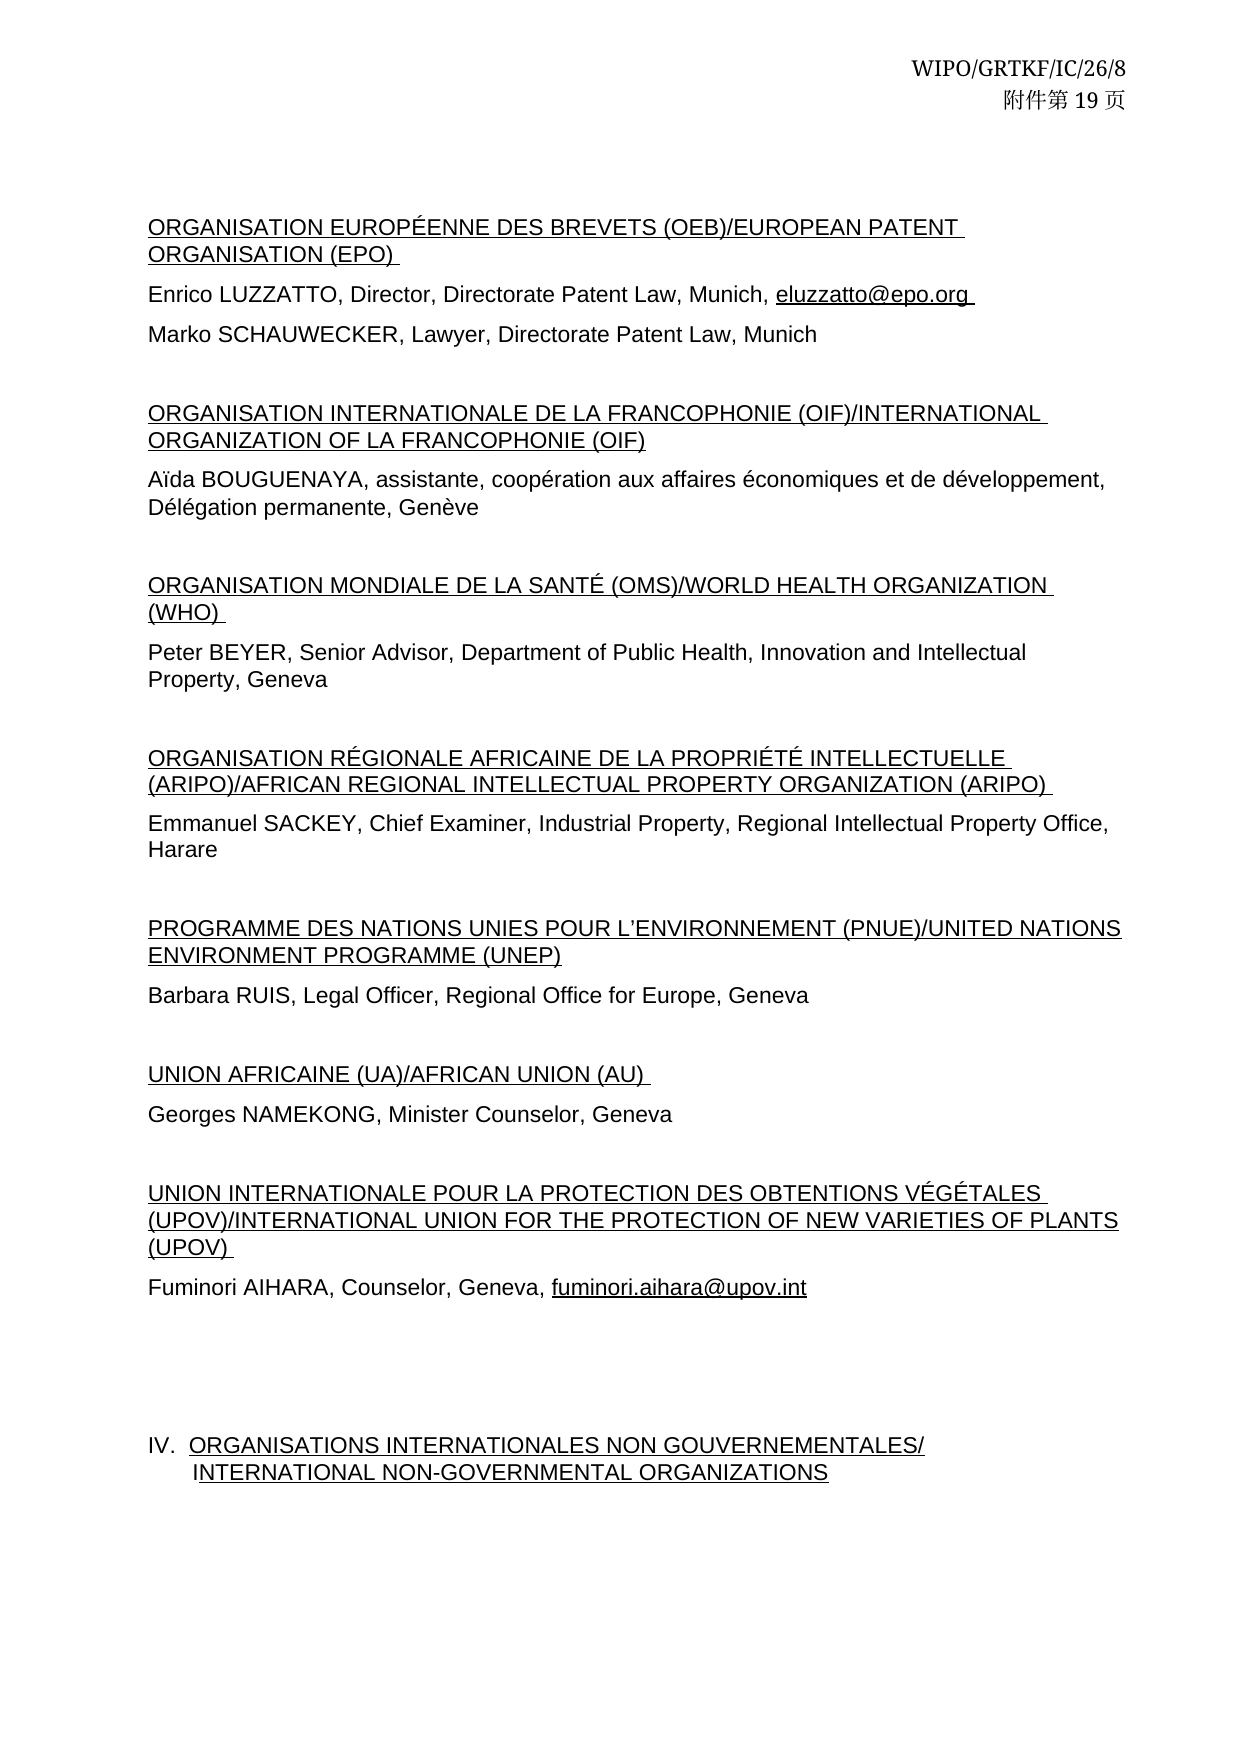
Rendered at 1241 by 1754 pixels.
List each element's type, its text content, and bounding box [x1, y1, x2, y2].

text Enrico LUZZATTO, Director, Directorate Patent Law, Munich, eluzzatto@epo.org [148, 280, 1122, 307]
text iV. Organisations internationales non Gouvernementales/ International Non-Governmental Organizations [148, 1432, 1122, 1486]
text Fuminori AIHARA, Counselor, Geneva, fuminori.aihara@upov.int [148, 1273, 1122, 1300]
text ORGANISATION INTERNATIONALE DE LA FRANCOPHONIE (OIF)/INTERNATIONAL ORGANIZATION OF LA FRANCOPHONIE (OIF) [148, 399, 1122, 453]
text PROGRAMME DES NATIONS UNIES POUR L’ENVIRONNEMENT (PNUE)/UNITED NATIONS ENVIRONMENT PROGRAMME (UNEP) [148, 915, 1122, 938]
text Emmanuel SACKEY, Chief Examiner, Industrial Property, Regional Intellectual Property Office, Harare [148, 810, 1122, 863]
text ORGANISATION MONDIALE DE LA SANTÉ (OMS)/WORLD HEALTH ORGANIZATION (WHO) [148, 572, 1122, 626]
text UNION AFRICAINE (UA)/AFRICAN UNION (AU) [148, 1061, 1122, 1088]
text Georges NAMEKONG, Minister Counselor, Geneva [148, 1100, 1122, 1127]
text Barbara RUIS, Legal Officer, Regional Office for Europe, Geneva [148, 982, 1122, 1009]
text Marko SCHAUWECKER, Lawyer, Directorate Patent Law, Munich [148, 320, 1122, 347]
text ORGANISATION EUROPÉENNE DES BREVETS (OEB)/EUROPEAN PATENT ORGANISATION (EPO) [148, 214, 1122, 268]
text Aïda BOUGUENAYA, assistante, coopération aux affaires économiques et de développement, Délégation permanente, Genève [148, 466, 1122, 520]
text Peter BEYER, Senior Advisor, Department of Public Health, Innovation and Intellectual Property, Geneva [148, 639, 1122, 693]
text ORGANISATION RÉGIONALE AFRICAINE DE LA PROPRIÉTÉ INTELLECTUELLE (ARIPO)/AFRICAN REGIONAL INTELLECTUAL PROPERTY ORGANIZATION (ARIPO) [148, 745, 1122, 798]
text UNION INTERNATIONALE POUR LA PROTECTION DES OBTENTIONS VÉGÉTALES (UPOV)/INTERNATIONAL UNION FOR THE PROTECTION OF NEW VARIETIES OF PLANTS (UPOV) [148, 1179, 1122, 1261]
text PROGRAMME DES NATIONS UNIES POUR L’ENVIRONNEMENT (PNUE)/UNITED NATIONS ENVIRONMENT PROGRAMME (UNEP) [148, 939, 1122, 969]
